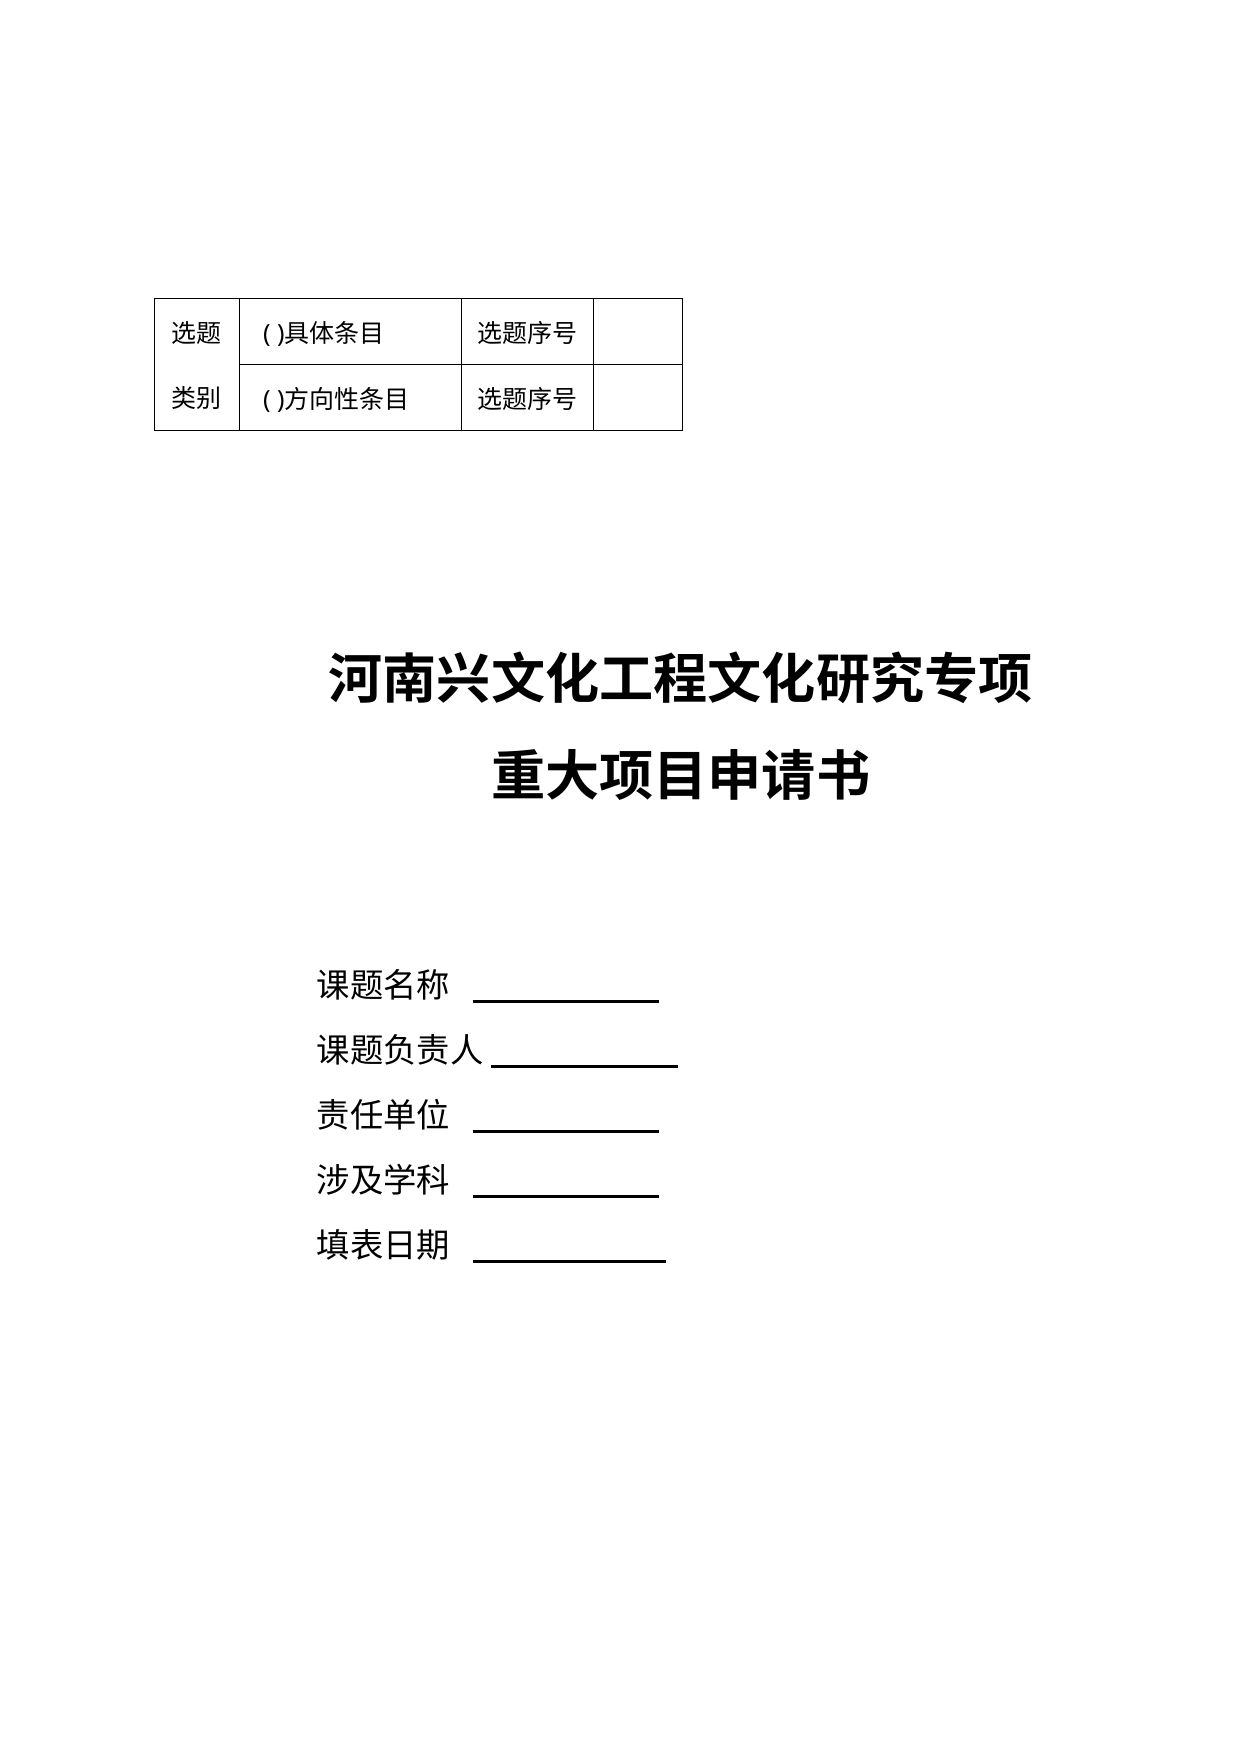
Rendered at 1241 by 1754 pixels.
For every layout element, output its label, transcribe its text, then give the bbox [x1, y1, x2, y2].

text 填表日期 [165, 1211, 1087, 1276]
table_header ( )具体条目 [240, 299, 461, 364]
table_cell ( )方向性条目 [240, 365, 461, 430]
table_header 选题序号 [462, 299, 593, 364]
table_header [594, 299, 682, 364]
text 课题名称 [165, 951, 1087, 1016]
table_header 选题类别 [155, 299, 239, 430]
text 河南兴文化工程文化研究专项 [165, 626, 1087, 723]
table_cell 选题序号 [462, 365, 593, 430]
text 责任单位 [165, 1081, 1087, 1146]
text 涉及学科 [165, 1146, 1087, 1211]
text 重大项目申请书 [165, 723, 1087, 821]
table_cell [594, 365, 682, 430]
text 课题负责人 [165, 1016, 1087, 1081]
